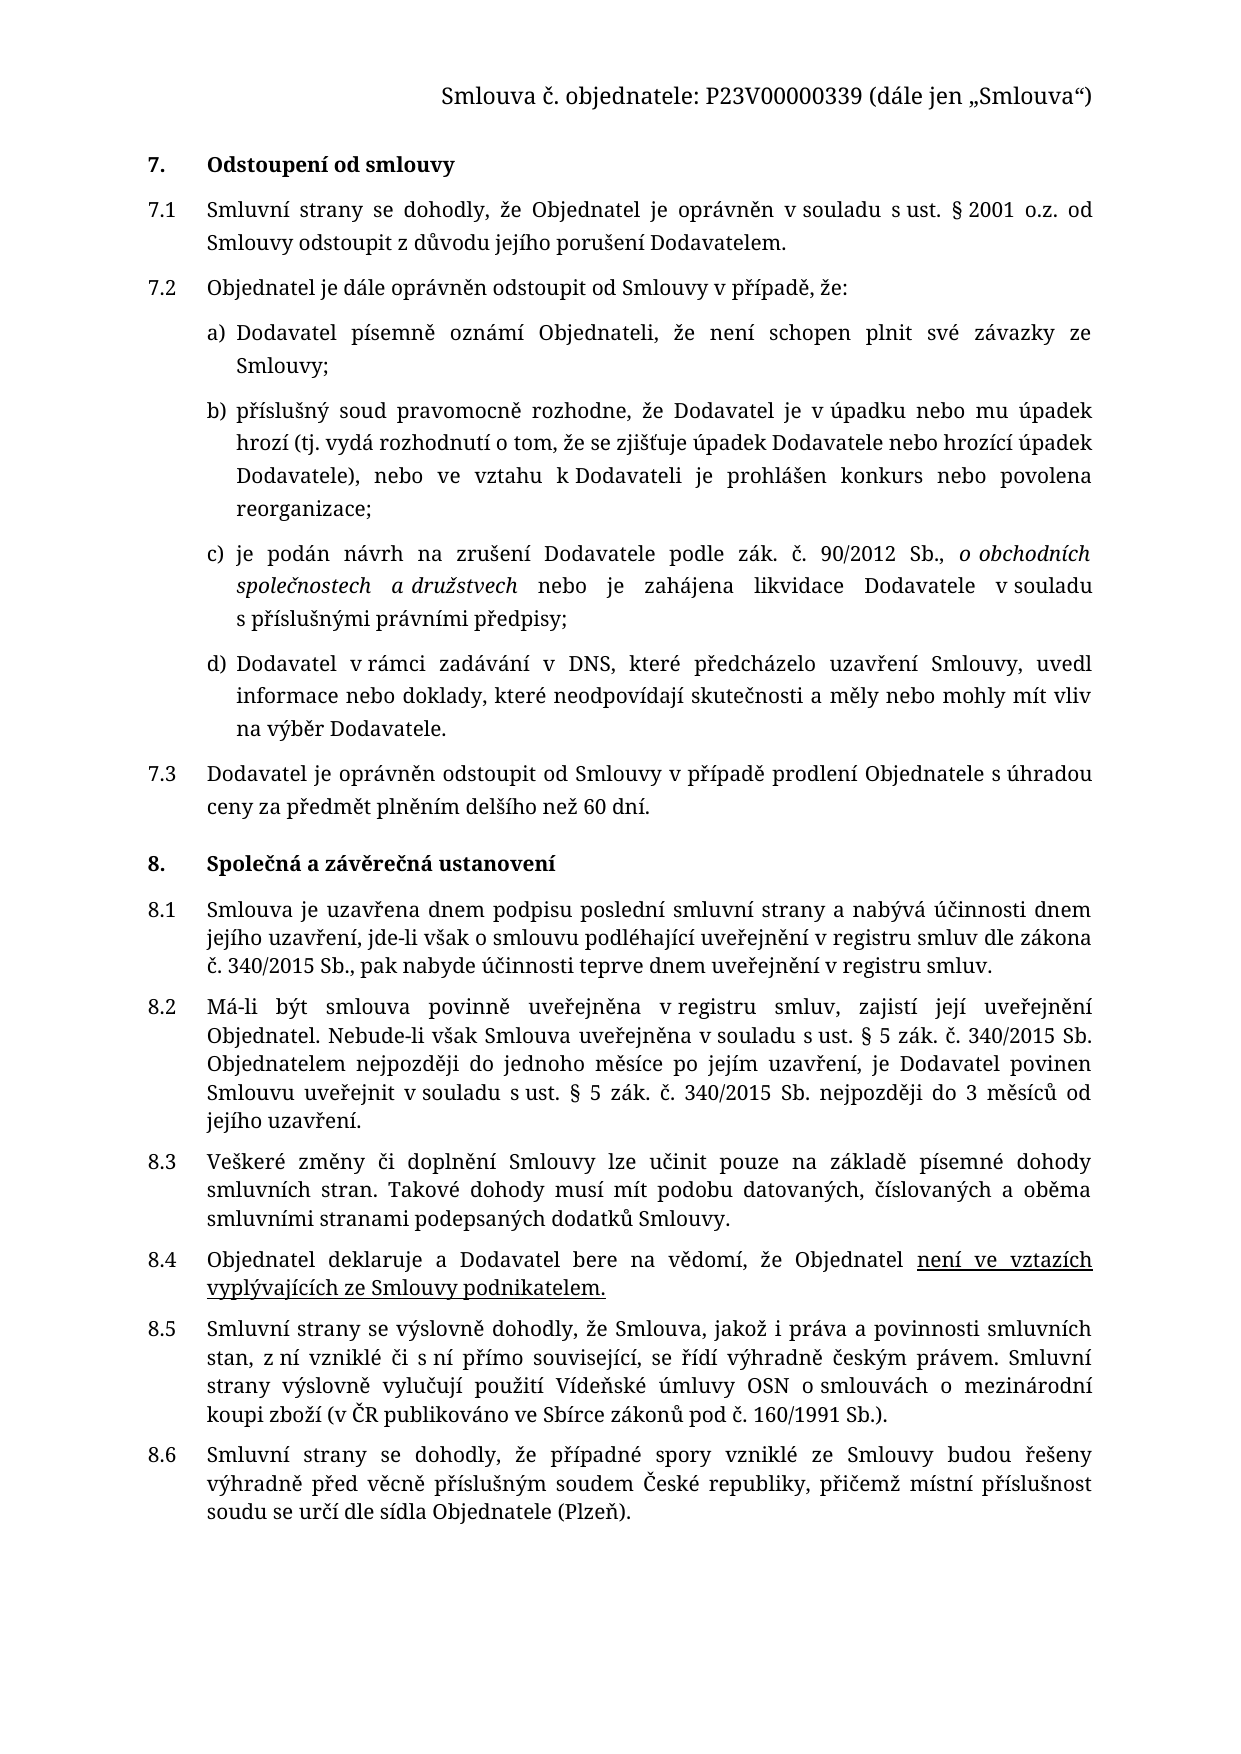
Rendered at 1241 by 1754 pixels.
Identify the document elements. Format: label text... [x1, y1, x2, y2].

list Veškeré změny či doplnění Smlouvy lze učinit pouze na základě písemné dohody smluvních stran. Takové dohody musí mít podobu datovaných, číslovaných a oběma smluvními stranami podepsaných dodatků Smlouvy. [148, 1147, 1093, 1232]
list Společná a závěrečná ustanovení [148, 849, 1093, 878]
list Má-li být smlouva povinně uveřejněna v registru smluv, zajistí její uveřejnění Objednatel. Nebude-li však Smlouva uveřejněna v souladu s ust. § 5 zák. č. 340/2015 Sb. Objednatelem nejpozději do jednoho měsíce po jejím uzavření, je Dodavatel povinen Smlouvu uveřejnit v souladu s ust. § 5 zák. č. 340/2015 Sb. nejpozději do 3 měsíců od jejího uzavření. [148, 992, 1093, 1135]
list Odstoupení od smlouvy [148, 150, 1093, 179]
list příslušný soud pravomocně rozhodne, že Dodavatel je v úpadku nebo mu úpadek hrozí (tj. vydá rozhodnutí o tom, že se zjišťuje úpadek Dodavatele nebo hrozící úpadek Dodavatele), nebo ve vztahu k Dodavateli je prohlášen konkurs nebo povolena reorganizace; [207, 396, 1093, 522]
list je podán návrh na zrušení Dodavatele podle zák. č. 90/2012 Sb., o obchodních společnostech a družstvech nebo je zahájena likvidace Dodavatele v souladu s příslušnými právními předpisy; [207, 539, 1093, 632]
list Dodavatel písemně oznámí Objednateli, že není schopen plnit své závazky ze Smlouvy; [207, 318, 1093, 379]
list Dodavatel v rámci zadávání v DNS, které předcházelo uzavření Smlouvy, uvedl informace nebo doklady, které neodpovídají skutečnosti a měly nebo mohly mít vliv na výběr Dodavatele. [207, 649, 1093, 743]
list Smluvní strany se dohodly, že případné spory vzniklé ze Smlouvy budou řešeny výhradně před věcně příslušným soudem České republiky, přičemž místní příslušnost soudu se určí dle sídla Objednatele (Plzeň). [148, 1441, 1093, 1526]
list Smluvní strany se dohodly, že Objednatel je oprávněn v souladu s ust. § 2001 o.z. od Smlouvy odstoupit z důvodu jejího porušení Dodavatelem. [148, 195, 1093, 256]
list Objednatel deklaruje a Dodavatel bere na vědomí, že Objednatel není ve vztazích vyplývajících ze Smlouvy podnikatelem. [148, 1245, 1093, 1302]
list Smluvní strany se výslovně dohodly, že Smlouva, jakož i práva a povinnosti smluvních stan, z ní vzniklé či s ní přímo související, se řídí výhradně českým právem. Smluvní strany výslovně vylučují použití Vídeňské úmluvy OSN o smlouvách o mezinárodní koupi zboží (v ČR publikováno ve Sbírce zákonů pod č. 160/1991 Sb.). [148, 1314, 1093, 1428]
list Smlouva je uzavřena dnem podpisu poslední smluvní strany a nabývá účinnosti dnem jejího uzavření, jde-li však o smlouvu podléhající uveřejnění v registru smluv dle zákona č. 340/2015 Sb., pak nabyde účinnosti teprve dnem uveřejnění v registru smluv. [148, 895, 1093, 980]
list Objednatel je dále oprávněn odstoupit od Smlouvy v případě, že: [148, 273, 1093, 301]
list Dodavatel je oprávněn odstoupit od Smlouvy v případě prodlení Objednatele s úhradou ceny za předmět plněním delšího než 60 dní. [148, 759, 1093, 820]
